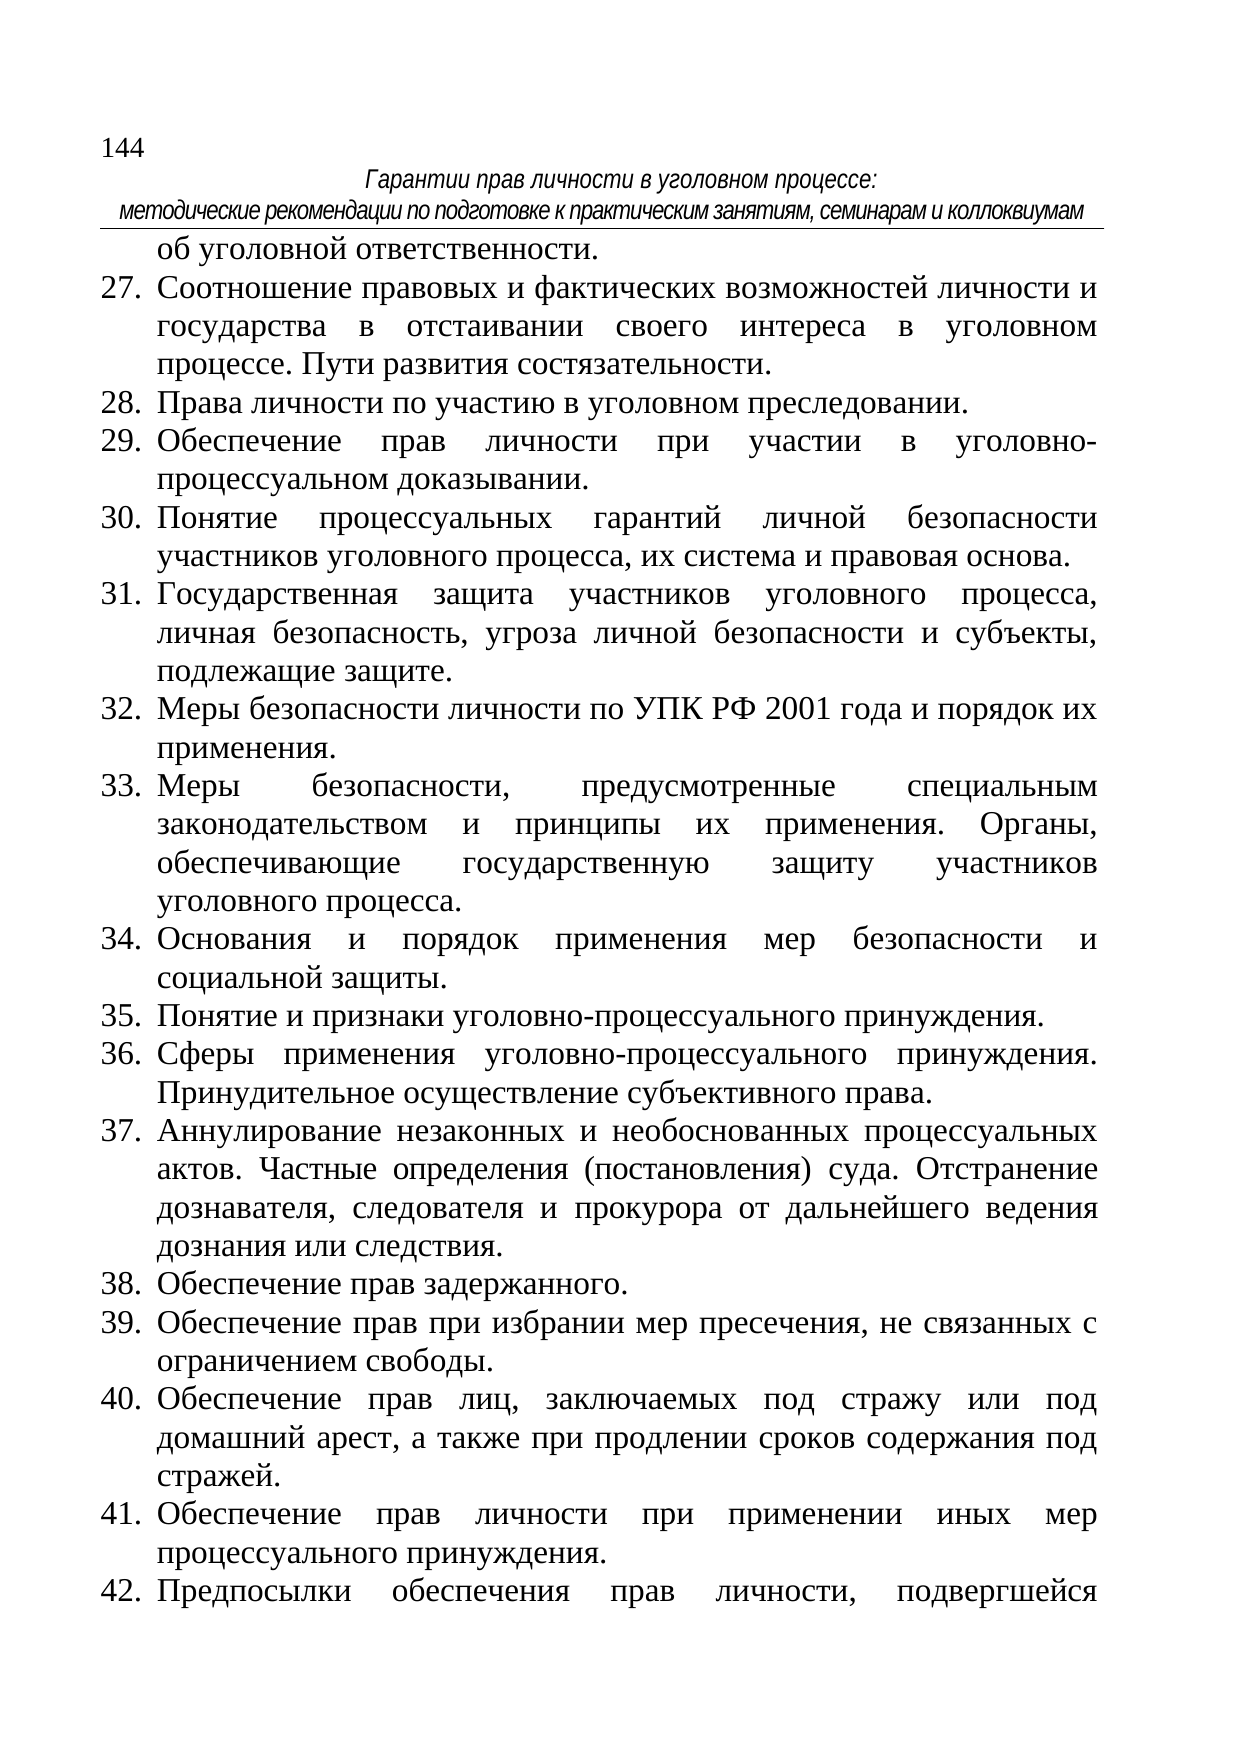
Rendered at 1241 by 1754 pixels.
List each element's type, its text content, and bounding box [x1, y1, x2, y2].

list Государственная защита участников уголовного процесса, личная безопасность, угроза личной безопасности и субъекты, подлежащие защите. [100, 574, 1098, 689]
list Обеспечение прав личности при применении иных мер процессуального принуждения. [100, 1494, 1098, 1570]
list Обеспечение прав личности при участии в уголовно-процессуальном доказывании. [100, 420, 1098, 497]
list Предпосылки обеспечения прав личности, подвергшейся уголовному преследованию. [100, 1570, 1098, 1609]
list Соотношение правовых и фактических возможностей личности и государства в отстаивании своего интереса в уголовном процессе. Пути развития состязательности. [100, 267, 1098, 382]
list Аннулирование незаконных и необоснованных процессуальных актов. Частные определения (постановления) суда. Отстранение дознавателя, следователя и прокурора от дальнейшего ведения дознания или следствия. [100, 1110, 1098, 1264]
list Обеспечение прав при избрании мер пресечения, не связанных с ограничением свободы. [100, 1302, 1098, 1379]
list Понятие и признаки уголовно-процессуального принуждения. [100, 995, 1098, 1034]
list Понятие процессуальных гарантий личной безопасности участников уголовного процесса, их система и правовая основа. [100, 497, 1098, 574]
list Сферы применения уголовно-процессуального принуждения. Принудительное осуществление субъективного права. [100, 1034, 1098, 1110]
list Права личности по участию в уголовном преследовании. [100, 382, 1098, 420]
list Меры безопасности, предусмотренные специальным законодательством и принципы их применения. Органы, обеспечивающие государственную защиту участников уголовного процесса. [100, 765, 1098, 919]
list Обеспечение прав лиц, заключаемых под стражу или под домашний арест, а также при продлении сроков содержания под стражей. [100, 1379, 1098, 1494]
list Меры безопасности личности по УПК РФ 2001 года и порядок их применения. [100, 689, 1098, 765]
list Основания и порядок применения мер безопасности и социальной защиты. [100, 919, 1098, 995]
list Обеспечение прав задержанного. [100, 1264, 1098, 1302]
